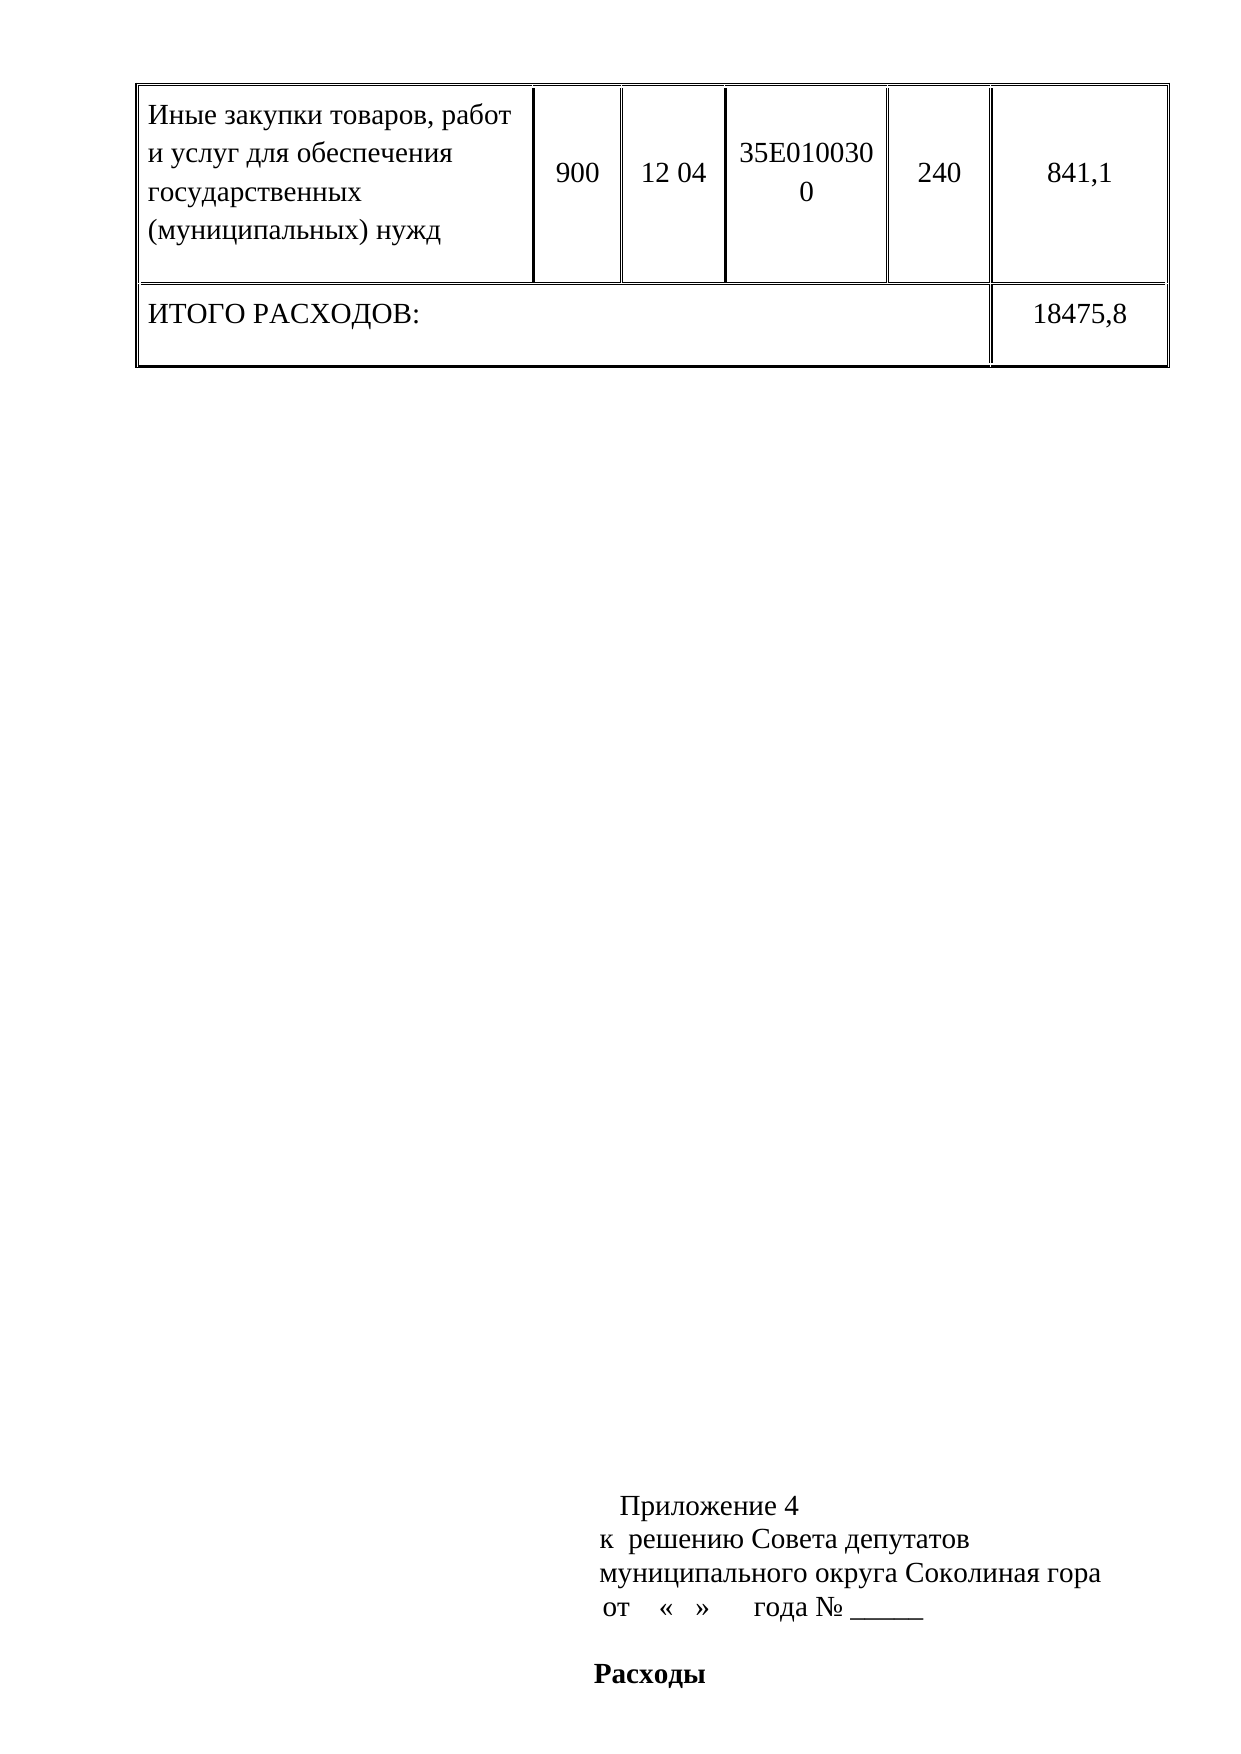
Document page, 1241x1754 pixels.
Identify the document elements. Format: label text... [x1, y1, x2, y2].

text муниципального округа Соколиная гора [148, 1555, 1152, 1589]
text Приложение 4 [516, 1488, 1152, 1522]
table_cell Иные закупки товаров, работ и услуг для обеспечения государственных (муниципальных) нужд [137, 84, 533, 282]
text от « » года № _____ [148, 1589, 1152, 1622]
table_cell 35Е0100300 [725, 86, 887, 282]
table_cell 240 [888, 84, 991, 282]
text к решению Совета депутатов [148, 1522, 1152, 1555]
table_cell 900 [533, 86, 622, 282]
table_cell ИТОГО РАСХОДОВ: [137, 282, 991, 365]
table_cell 841,1 [991, 86, 1167, 282]
table_cell 12 04 [622, 84, 725, 282]
text Расходы [148, 1656, 1152, 1689]
table_cell 18475,8 [991, 282, 1168, 365]
